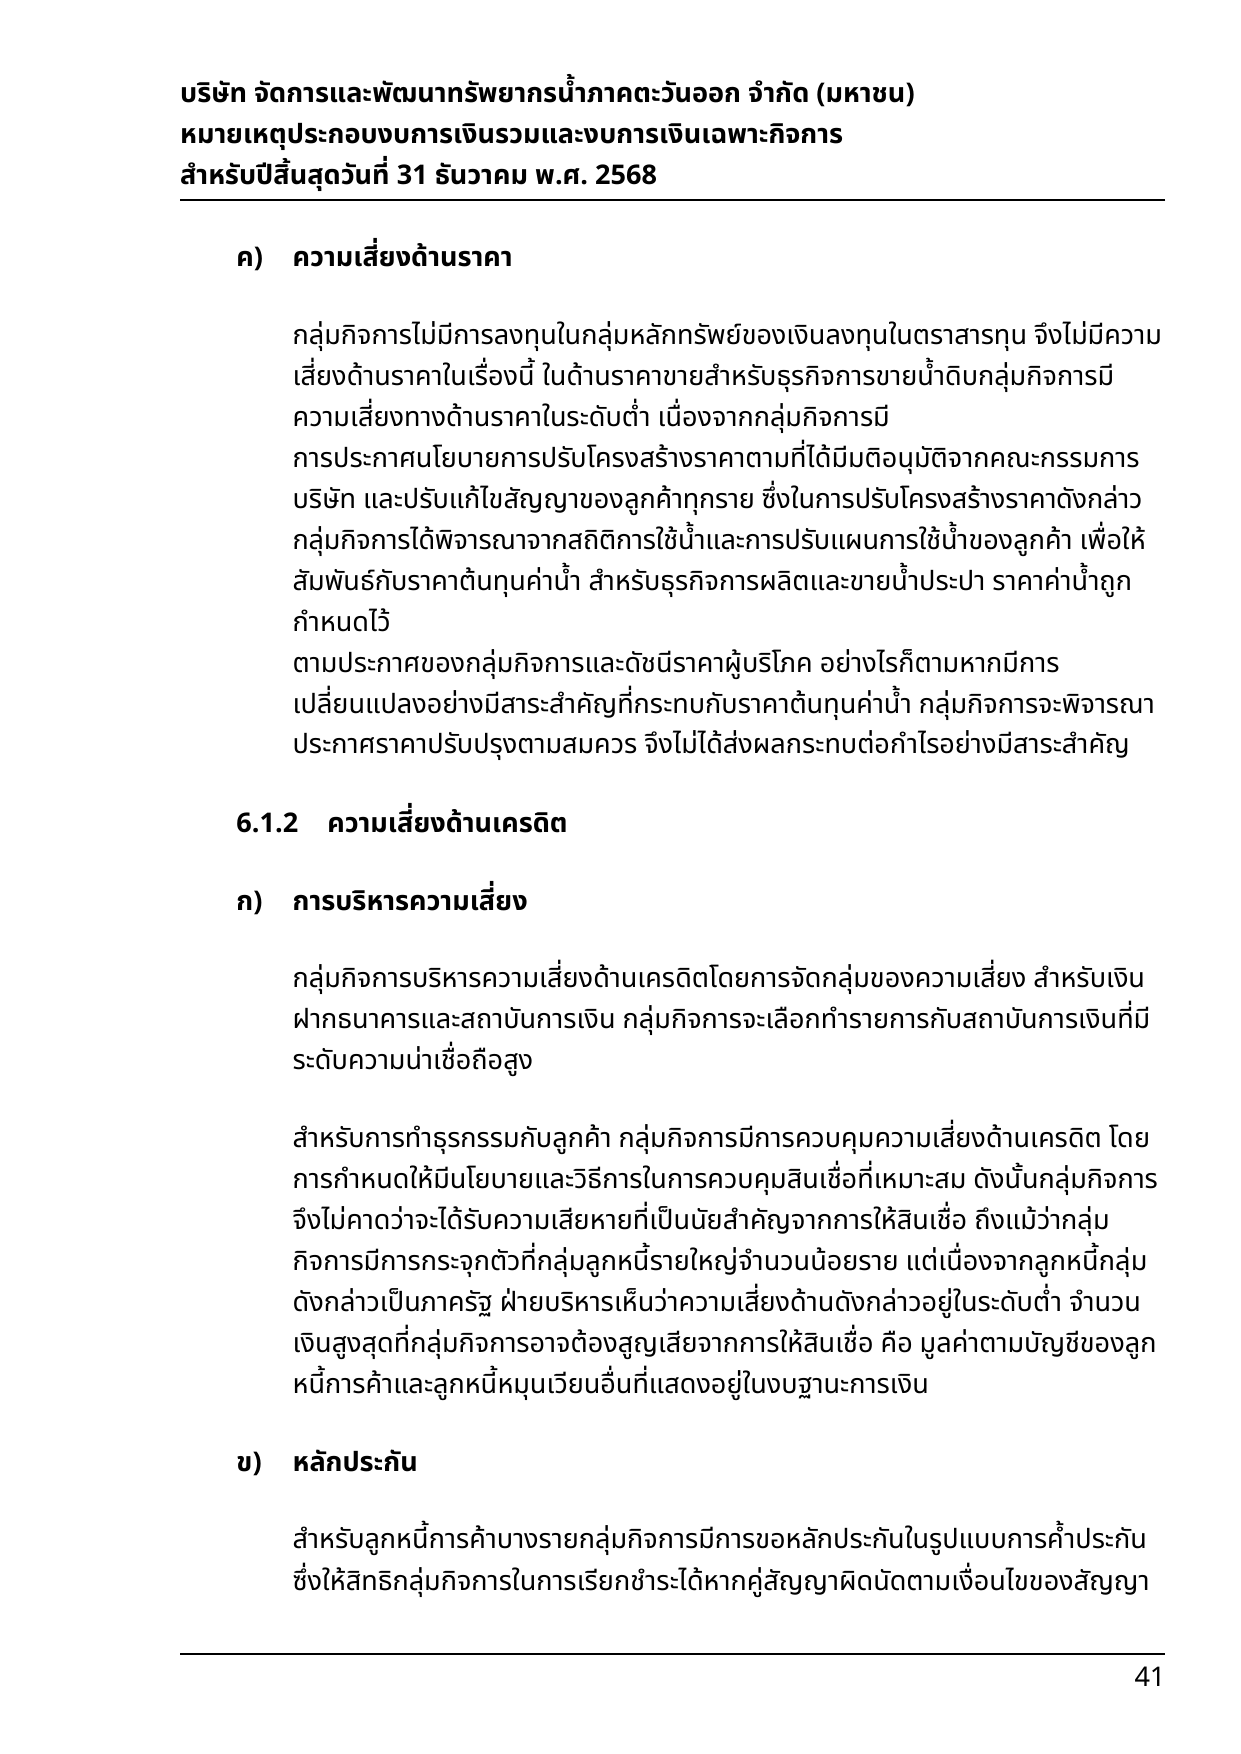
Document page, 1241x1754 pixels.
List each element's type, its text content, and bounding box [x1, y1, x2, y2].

text สำหรับการทำธุรกรรมกับลูกค้า กลุ่มกิจการมีการควบคุมความเสี่ยงด้านเครดิต โดยการกำหนดให้มีนโยบายและวิธีการในการควบคุมสินเชื่อที่เหมาะสม ดังนั้นกลุ่มกิจการจึงไม่คาดว่าจะได้รับความเสียหายที่เป็นนัยสำคัญจากการให้สินเชื่อ ถึงแม้ว่ากลุ่มกิจการมีการกระจุกตัวที่กลุ่มลูกหนี้รายใหญ่จำนวนน้อยราย แต่เนื่องจากลูกหนี้กลุ่มดังกล่าวเป็นภาครัฐ ฝ่ายบริหารเห็นว่าความเสี่ยงด้านดังกล่าวอยู่ในระดับต่ำ จำนวนเงินสูงสุดที่กลุ่มกิจการอาจต้องสูญเสียจากการให้สินเชื่อ คือ มูลค่าตามบัญชีของลูกหนี้การค้าและลูกหนี้หมุนเวียนอื่นที่แสดงอยู่ในงบฐานะการเงิน [292, 1119, 1165, 1405]
text ค) ความเสี่ยงด้านราคา [236, 238, 1165, 279]
text ข) หลักประกัน [236, 1442, 1165, 1483]
text 6.1.2 ความเสี่ยงด้านเครดิต [236, 803, 1165, 844]
text กลุ่มกิจการบริหารความเสี่ยงด้านเครดิตโดยการจัดกลุ่มของความเสี่ยง สำหรับเงินฝากธนาคารและสถาบันการเงิน กลุ่มกิจการจะเลือกทำรายการกับสถาบันการเงินที่มีระดับความน่าเชื่อถือสูง [292, 959, 1165, 1082]
text ก) การบริหารความเสี่ยง [236, 881, 1165, 922]
text สำหรับลูกหนี้การค้าบางรายกลุ่มกิจการมีการขอหลักประกันในรูปแบบการค้ำประกัน ซึ่งให้สิทธิกลุ่มกิจการในการเรียกชำระได้หากคู่สัญญาผิดนัดตามเงื่อนไขของสัญญา [292, 1520, 1165, 1602]
text กลุ่มกิจการไม่มีการลงทุนในกลุ่มหลักทรัพย์ของเงินลงทุนในตราสารทุน จึงไม่มีความเสี่ยงด้านราคาในเรื่องนี้ ในด้านราคาขายสำหรับธุรกิจการขายน้ำดิบกลุ่มกิจการมีความเสี่ยงทางด้านราคาในระดับต่ำ เนื่องจากกลุ่มกิจการมี การประกาศนโยบายการปรับโครงสร้างราคาตามที่ได้มีมติอนุมัติจากคณะกรรมการบริษัท และปรับแก้ไขสัญญาของลูกค้าทุกราย ซึ่งในการปรับโครงสร้างราคาดังกล่าว กลุ่มกิจการได้พิจารณาจากสถิติการใช้น้ำและการปรับแผนการใช้น้ำของลูกค้า เพื่อให้สัมพันธ์กับราคาต้นทุนค่าน้ำ สำหรับธุรกิจการผลิตและขายน้ำประปา ราคาค่าน้ำถูกกำหนดไว้ ตามประกาศของกลุ่มกิจการและดัชนีราคาผู้บริโภค อย่างไรก็ตามหากมีการเปลี่ยนแปลงอย่างมีสาระสำคัญที่กระทบกับราคาต้นทุนค่าน้ำ กลุ่มกิจการจะพิจารณาประกาศราคาปรับปรุงตามสมควร จึงไม่ได้ส่งผลกระทบต่อกำไรอย่างมีสาระสำคัญ [292, 316, 1165, 766]
